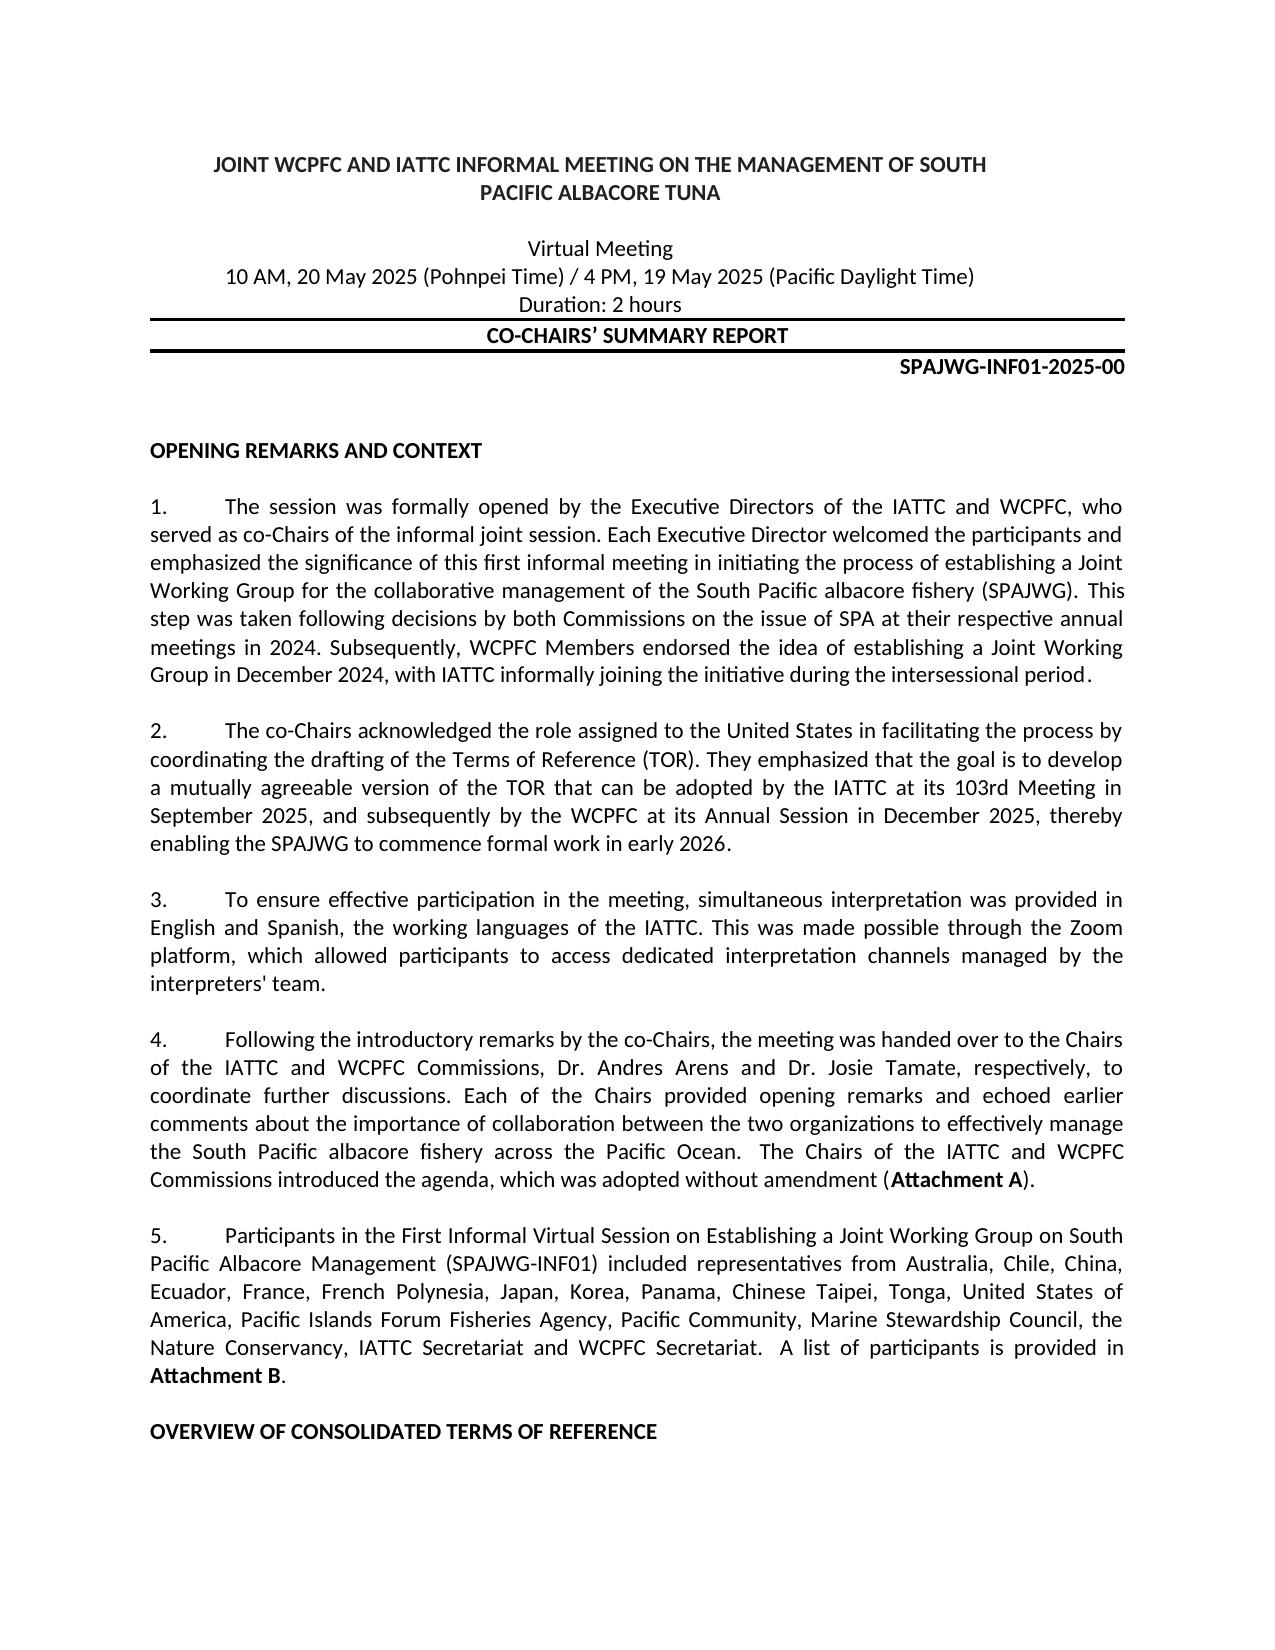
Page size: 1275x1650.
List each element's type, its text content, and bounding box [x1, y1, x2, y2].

text OVERVIEW OF CONSOLIDATED TERMS OF REFERENCE [150, 1417, 1125, 1445]
text Duration: 2 hours [206, 290, 995, 318]
table_header CO-CHAIRS’ SUMMARY REPORT [150, 321, 1125, 349]
list The session was formally opened by the Executive Directors of the IATTC and WCPFC, who served as co-Chairs of the informal joint session. Each Executive Director welcomed the participants and emphasized the significance of this first informal meeting in initiating the process of establishing a Joint Working Group for the collaborative management of the South Pacific albacore fishery (SPAJWG). This step was taken following decisions by both Commissions on the issue of SPA at their respective annual meetings in 2024. Subsequently, WCPFC Members endorsed the idea of establishing a Joint Working Group in December 2024, with IATTC informally joining the initiative during the intersessional period. [150, 492, 1125, 689]
list Participants in the First Informal Virtual Session on Establishing a Joint Working Group on South Pacific Albacore Management (SPAJWG-INF01) included representatives from Australia, Chile, China, Ecuador, France, French Polynesia, Japan, Korea, Panama, Chinese Taipei, Tonga, United States of America, Pacific Islands Forum Fisheries Agency, Pacific Community, Marine Stewardship Council, the Nature Conservancy, IATTC Secretariat and WCPFC Secretariat. A list of participants is provided in Attachment B. [150, 1221, 1125, 1389]
list The co-Chairs acknowledged the role assigned to the United States in facilitating the process by coordinating the drafting of the Terms of Reference (TOR). They emphasized that the goal is to develop a mutually agreeable version of the TOR that can be adopted by the IATTC at its 103rd Meeting in September 2025, and subsequently by the WCPFC at its Annual Session in December 2025, thereby enabling the SPAJWG to commence formal work in early 2026. [150, 717, 1125, 857]
list Following the introductory remarks by the co-Chairs, the meeting was handed over to the Chairs of the IATTC and WCPFC Commissions, Dr. Andres Arens and Dr. Josie Tamate, respectively, to coordinate further discussions. Each of the Chairs provided opening remarks and echoed earlier comments about the importance of collaboration between the two organizations to effectively manage the South Pacific albacore fishery across the Pacific Ocean. The Chairs of the IATTC and WCPFC Commissions introduced the agenda, which was adopted without amendment (Attachment A). [150, 1025, 1125, 1193]
text OPENING REMARKS AND CONTEXT [150, 436, 1125, 464]
list To ensure effective participation in the meeting, simultaneous interpretation was provided in English and Spanish, the working languages of the IATTC. This was made possible through the Zoom platform, which allowed participants to access dedicated interpretation channels managed by the interpreters' team. [150, 885, 1125, 997]
text Virtual Meeting [150, 234, 1051, 262]
subtitle JOINT WCPFC AND IATTC INFORMAL MEETING ON THE MANAGEMENT OF SOUTH PACIFIC ALBACORE TUNA [205, 150, 995, 206]
text SPAJWG-INF01-2025-00 [150, 353, 1125, 380]
text 10 AM, 20 May 2025 (Pohnpei Time) / 4 PM, 19 May 2025 (Pacific Daylight Time) [150, 262, 1051, 290]
